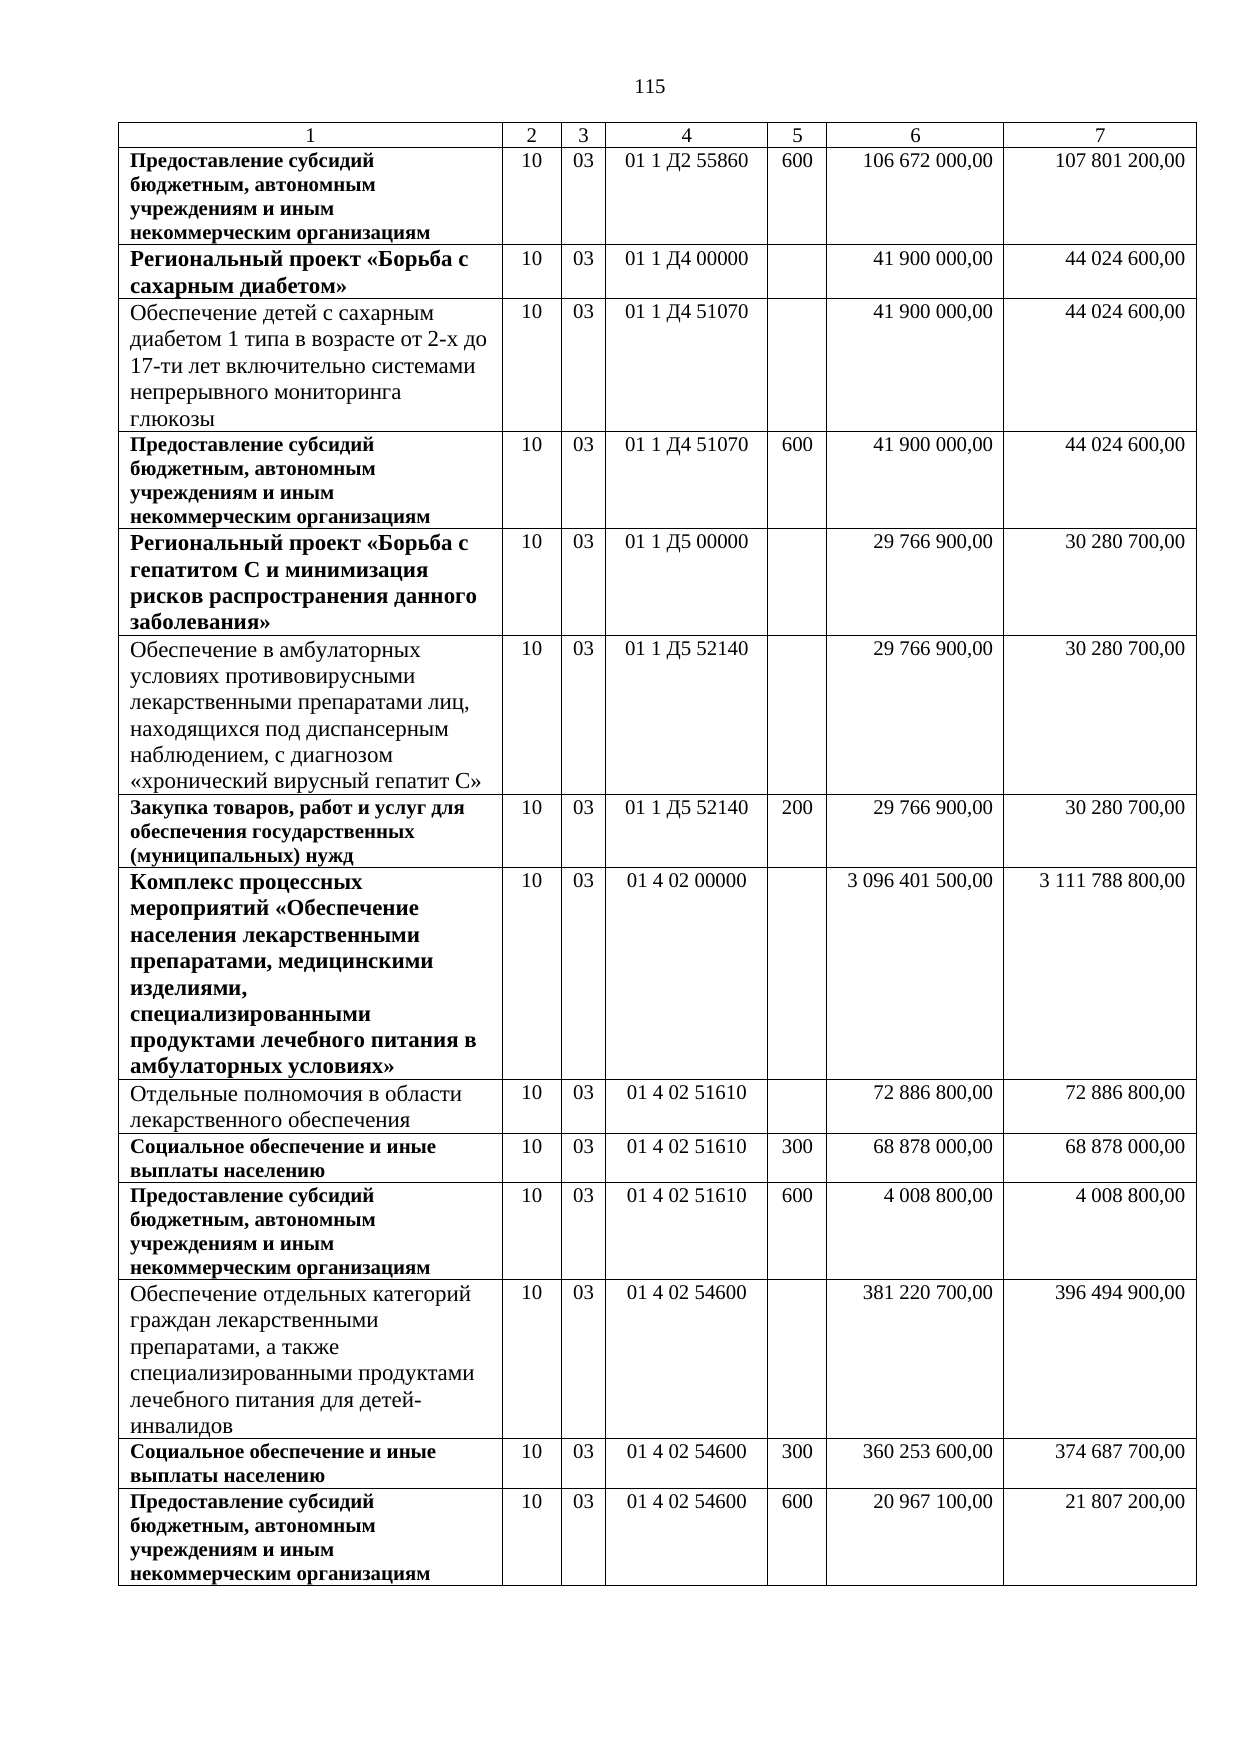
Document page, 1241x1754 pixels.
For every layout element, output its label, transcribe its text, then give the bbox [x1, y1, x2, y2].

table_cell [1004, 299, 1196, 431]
table_header 1 [119, 123, 502, 147]
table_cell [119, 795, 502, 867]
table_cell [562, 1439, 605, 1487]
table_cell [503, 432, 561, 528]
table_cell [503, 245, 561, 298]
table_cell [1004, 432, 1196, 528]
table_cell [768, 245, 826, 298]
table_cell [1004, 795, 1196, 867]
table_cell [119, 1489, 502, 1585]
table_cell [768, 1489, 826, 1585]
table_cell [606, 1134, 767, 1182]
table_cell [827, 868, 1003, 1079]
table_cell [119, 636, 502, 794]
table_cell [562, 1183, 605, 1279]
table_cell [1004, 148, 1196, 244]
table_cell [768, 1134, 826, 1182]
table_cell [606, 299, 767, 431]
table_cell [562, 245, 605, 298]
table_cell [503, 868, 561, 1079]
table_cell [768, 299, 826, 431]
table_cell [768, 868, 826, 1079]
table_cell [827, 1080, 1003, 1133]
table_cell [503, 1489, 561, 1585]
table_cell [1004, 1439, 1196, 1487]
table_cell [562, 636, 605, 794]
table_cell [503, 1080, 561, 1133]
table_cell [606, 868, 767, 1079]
table_header 5 [768, 123, 826, 147]
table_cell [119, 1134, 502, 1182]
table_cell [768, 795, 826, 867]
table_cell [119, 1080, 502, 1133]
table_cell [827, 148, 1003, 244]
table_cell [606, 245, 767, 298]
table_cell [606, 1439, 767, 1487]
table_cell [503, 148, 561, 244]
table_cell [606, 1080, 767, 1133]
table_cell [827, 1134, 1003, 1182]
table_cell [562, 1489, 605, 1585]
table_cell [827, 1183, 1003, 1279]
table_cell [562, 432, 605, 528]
table_header 3 [562, 123, 605, 147]
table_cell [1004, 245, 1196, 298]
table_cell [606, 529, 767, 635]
table_header 6 [827, 123, 1003, 147]
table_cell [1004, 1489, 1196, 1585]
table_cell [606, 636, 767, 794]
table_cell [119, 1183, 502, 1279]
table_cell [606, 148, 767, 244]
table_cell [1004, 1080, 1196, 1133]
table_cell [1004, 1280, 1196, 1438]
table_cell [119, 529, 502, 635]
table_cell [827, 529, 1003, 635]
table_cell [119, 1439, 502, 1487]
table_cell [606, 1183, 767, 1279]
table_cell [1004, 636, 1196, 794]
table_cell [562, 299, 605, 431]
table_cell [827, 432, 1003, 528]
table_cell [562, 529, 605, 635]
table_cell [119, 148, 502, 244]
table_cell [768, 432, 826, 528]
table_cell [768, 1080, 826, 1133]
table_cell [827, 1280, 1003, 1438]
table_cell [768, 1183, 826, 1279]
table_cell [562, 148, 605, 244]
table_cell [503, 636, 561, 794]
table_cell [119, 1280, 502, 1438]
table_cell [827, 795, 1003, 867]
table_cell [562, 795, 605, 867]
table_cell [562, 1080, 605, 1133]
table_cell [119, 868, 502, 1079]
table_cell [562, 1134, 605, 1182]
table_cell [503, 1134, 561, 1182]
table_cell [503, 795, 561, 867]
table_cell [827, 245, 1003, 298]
table_header 2 [503, 123, 561, 147]
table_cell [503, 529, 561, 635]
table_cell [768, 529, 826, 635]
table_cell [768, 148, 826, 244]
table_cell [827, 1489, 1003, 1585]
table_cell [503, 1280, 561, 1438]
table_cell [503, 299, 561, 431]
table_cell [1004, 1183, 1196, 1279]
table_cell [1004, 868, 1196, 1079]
table_header 7 [1004, 123, 1196, 147]
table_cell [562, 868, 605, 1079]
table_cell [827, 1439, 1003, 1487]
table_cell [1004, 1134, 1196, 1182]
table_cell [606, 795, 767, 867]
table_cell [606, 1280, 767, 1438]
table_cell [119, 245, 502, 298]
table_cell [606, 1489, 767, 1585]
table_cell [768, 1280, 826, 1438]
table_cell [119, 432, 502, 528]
table_header 4 [606, 123, 767, 147]
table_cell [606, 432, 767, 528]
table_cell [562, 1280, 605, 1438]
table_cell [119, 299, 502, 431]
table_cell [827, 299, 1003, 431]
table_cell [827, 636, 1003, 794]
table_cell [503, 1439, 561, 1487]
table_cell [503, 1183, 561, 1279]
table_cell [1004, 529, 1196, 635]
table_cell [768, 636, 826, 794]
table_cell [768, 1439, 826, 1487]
